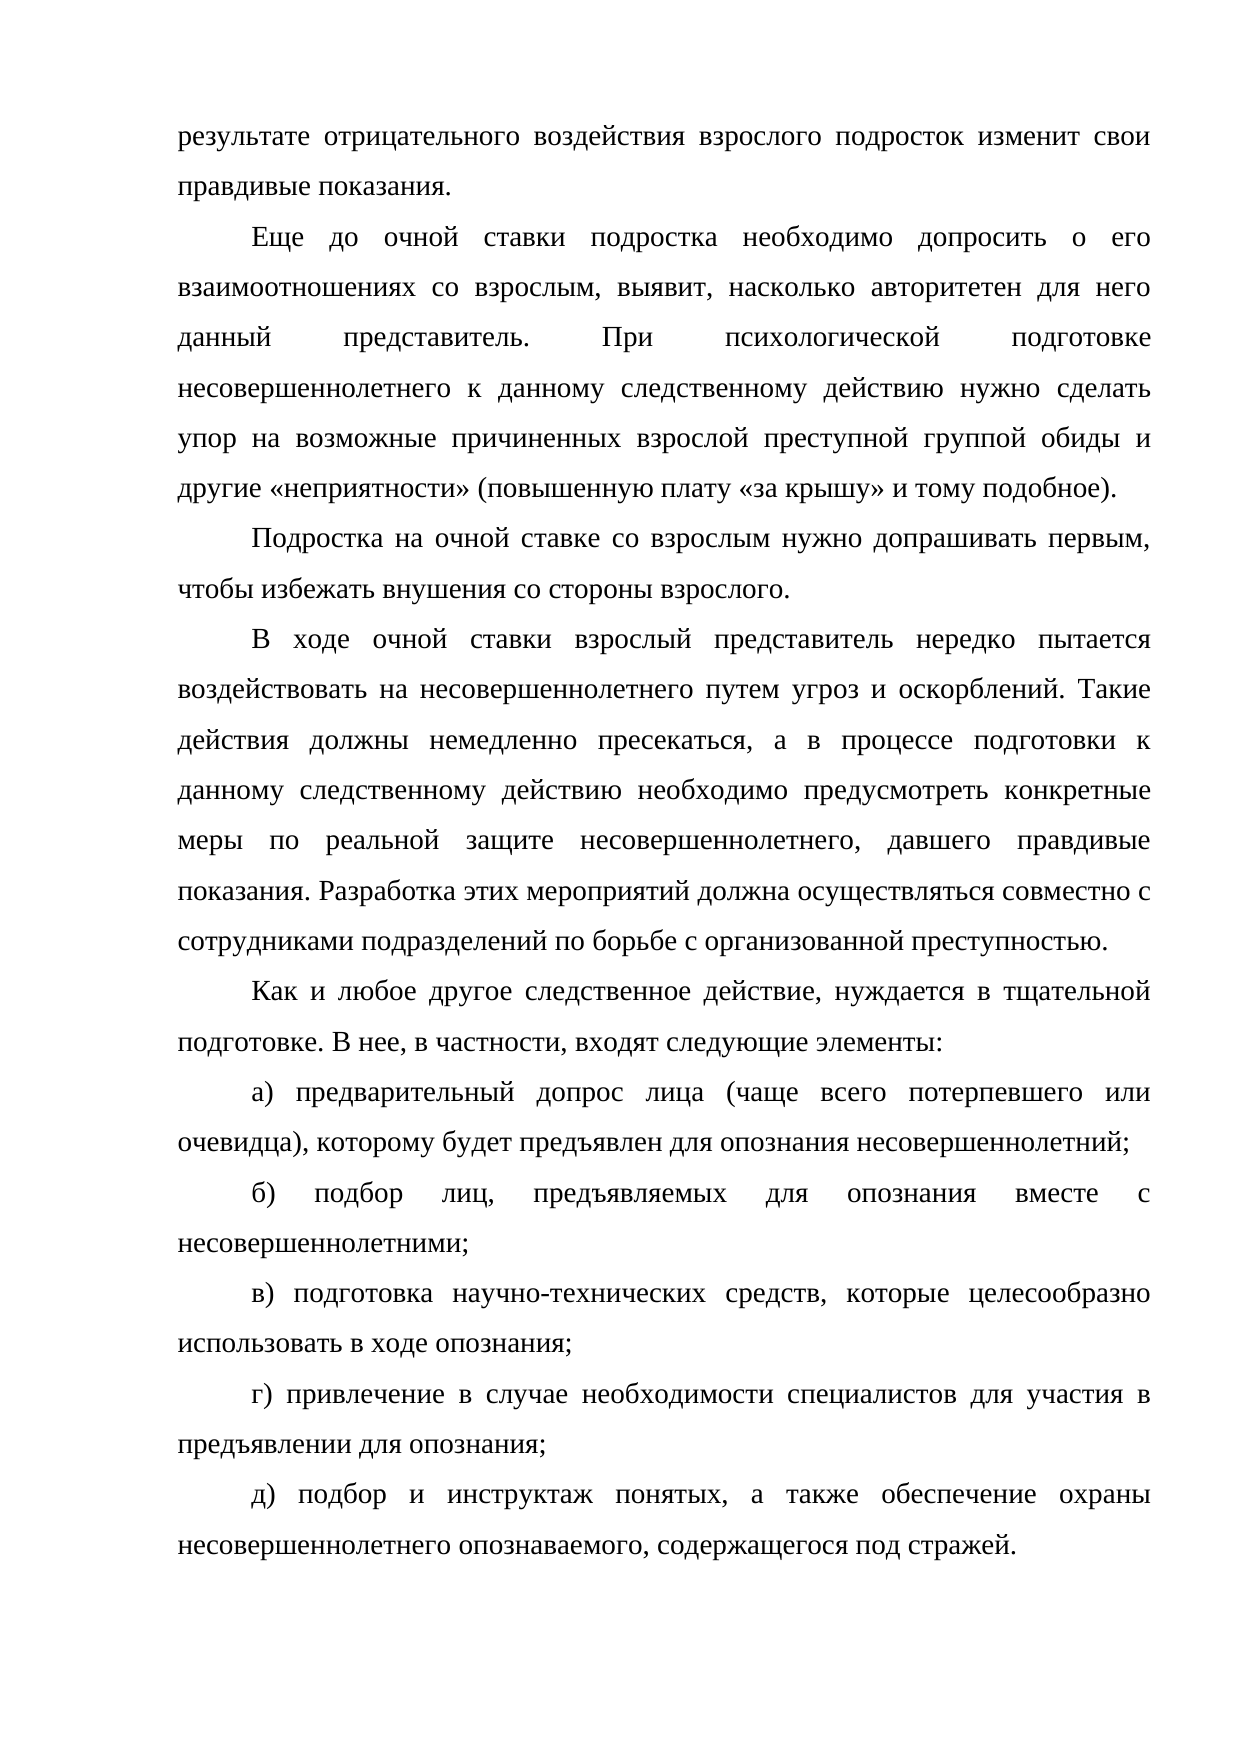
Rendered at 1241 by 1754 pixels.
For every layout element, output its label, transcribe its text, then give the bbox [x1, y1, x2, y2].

text г) привлечение в случае необходимости специалистов для участия в предъявлении для опознания; [177, 1376, 1152, 1460]
text Как и любое другое следственное действие, нуждается в тщательной подготовке. В нее, в частности, входят следующие элементы: [177, 973, 1152, 1057]
text В ходе очной ставки взрослый представитель нередко пытается воздействовать на несовершеннолетнего путем угроз и оскорблений. Такие действия должны немедленно пресекаться, а в процессе подготовки к данному следственному действию необходимо предусмотреть конкретные меры по реальной защите несовершеннолетнего, давшего правдивые показания. Разработка этих мероприятий должна осуществляться совместно с сотрудниками подразделений по борьбе с организованной преступностью. [177, 621, 1152, 957]
text д) подбор и инструктаж понятых, а также обеспечение охраны несовершеннолетнего опознаваемого, содержащегося под стражей. [177, 1477, 1152, 1560]
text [177, 118, 1152, 202]
text в) подготовка научно-технических средств, которые целесообразно использовать в ходе опознания; [177, 1275, 1152, 1359]
text б) подбор лиц, предъявляемых для опознания вместе с несовершеннолетними; [177, 1175, 1152, 1258]
text Еще до очной ставки подростка необходимо допросить о его взаимоотношениях со взрослым, выявит, насколько авторитетен для него данный представитель. При психологической подготовке несовершеннолетнего к данному следственному действию нужно сделать упор на возможные причиненных взрослой преступной группой обиды и другие «неприятности» (повышенную плату «за крышу» и тому подобное). [177, 219, 1152, 504]
text Подростка на очной ставке со взрослым нужно допрашивать первым, чтобы избежать внушения со стороны взрослого. [177, 521, 1152, 604]
text а) предварительный допрос лица (чаще всего потерпевшего или очевидца), которому будет предъявлен для опознания несовершеннолетний; [177, 1074, 1152, 1158]
